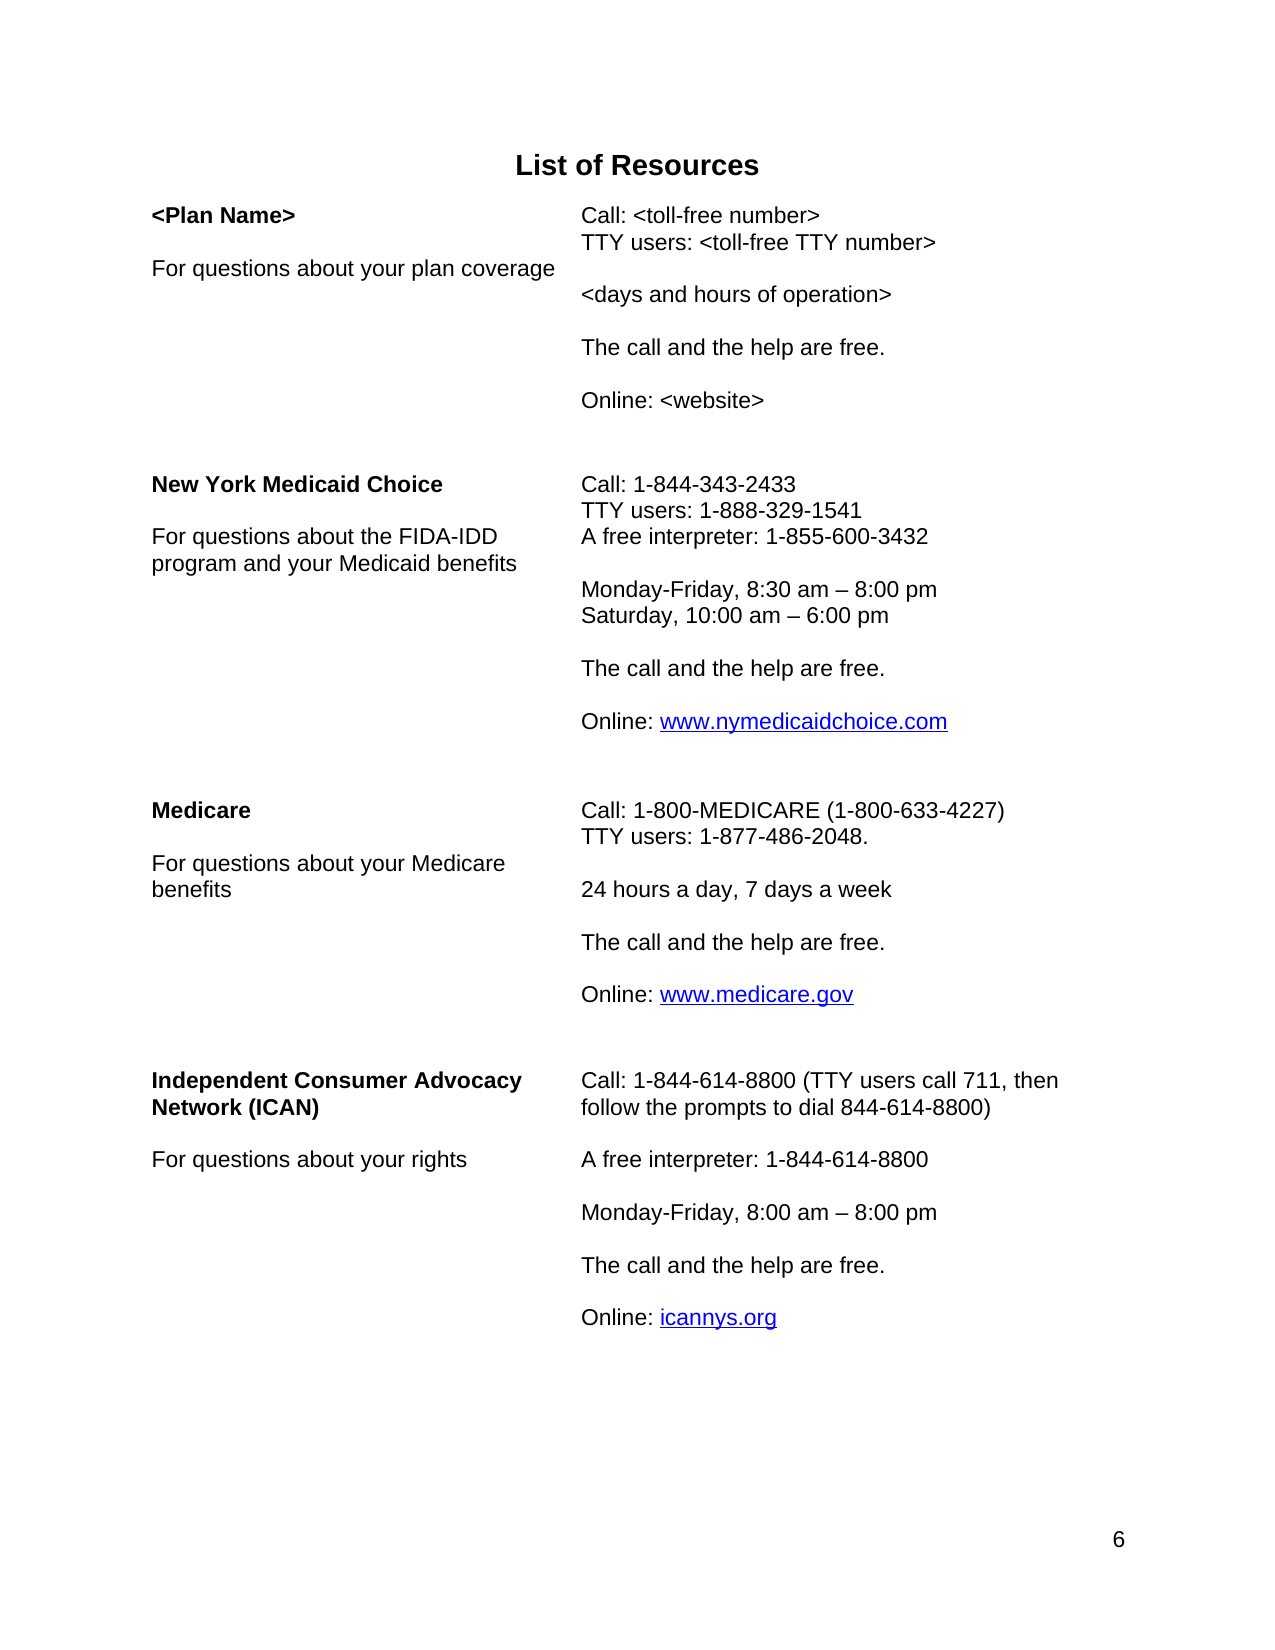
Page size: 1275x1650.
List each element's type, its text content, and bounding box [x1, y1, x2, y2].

table_cell Independent Consumer Advocacy Network (ICAN) For questions about your rights [140, 1041, 569, 1339]
table_cell New York Medicaid Choice For questions about the FIDA-IDD program and your Medicaid benefits [140, 444, 569, 771]
table_cell Call: 1-800-MEDICARE (1-800-633-4227) TTY users: 1-877-486-2048. 24 hours a day, 7 days a week The call and the help are free. Online: www.medicare.gov [570, 771, 1125, 1041]
table_cell Call: 1-844-343-2433 TTY users: 1-888-329-1541 A free interpreter: 1-855-600-3432 Monday-Friday, 8:30 am – 8:00 pm Saturday, 10:00 am – 6:00 pm The call and the help are free. Online: www.nymedicaidchoice.com [570, 444, 1125, 771]
text List of Resources [150, 150, 1125, 181]
table_cell Call: 1-844-614-8800 (TTY users call 711, then follow the prompts to dial 844-614-8800) A free interpreter: 1-844-614-8800 Monday-Friday, 8:00 am – 8:00 pm The call and the help are free. Online: icannys.org [570, 1041, 1125, 1339]
table_header Call: <toll-free number> TTY users: <toll-free TTY number> <days and hours of operation> The call and the help are free. Online: <website> [570, 202, 1125, 444]
table_cell Medicare For questions about your Medicare benefits [140, 771, 569, 1041]
table_header <Plan Name> For questions about your plan coverage [140, 202, 569, 444]
